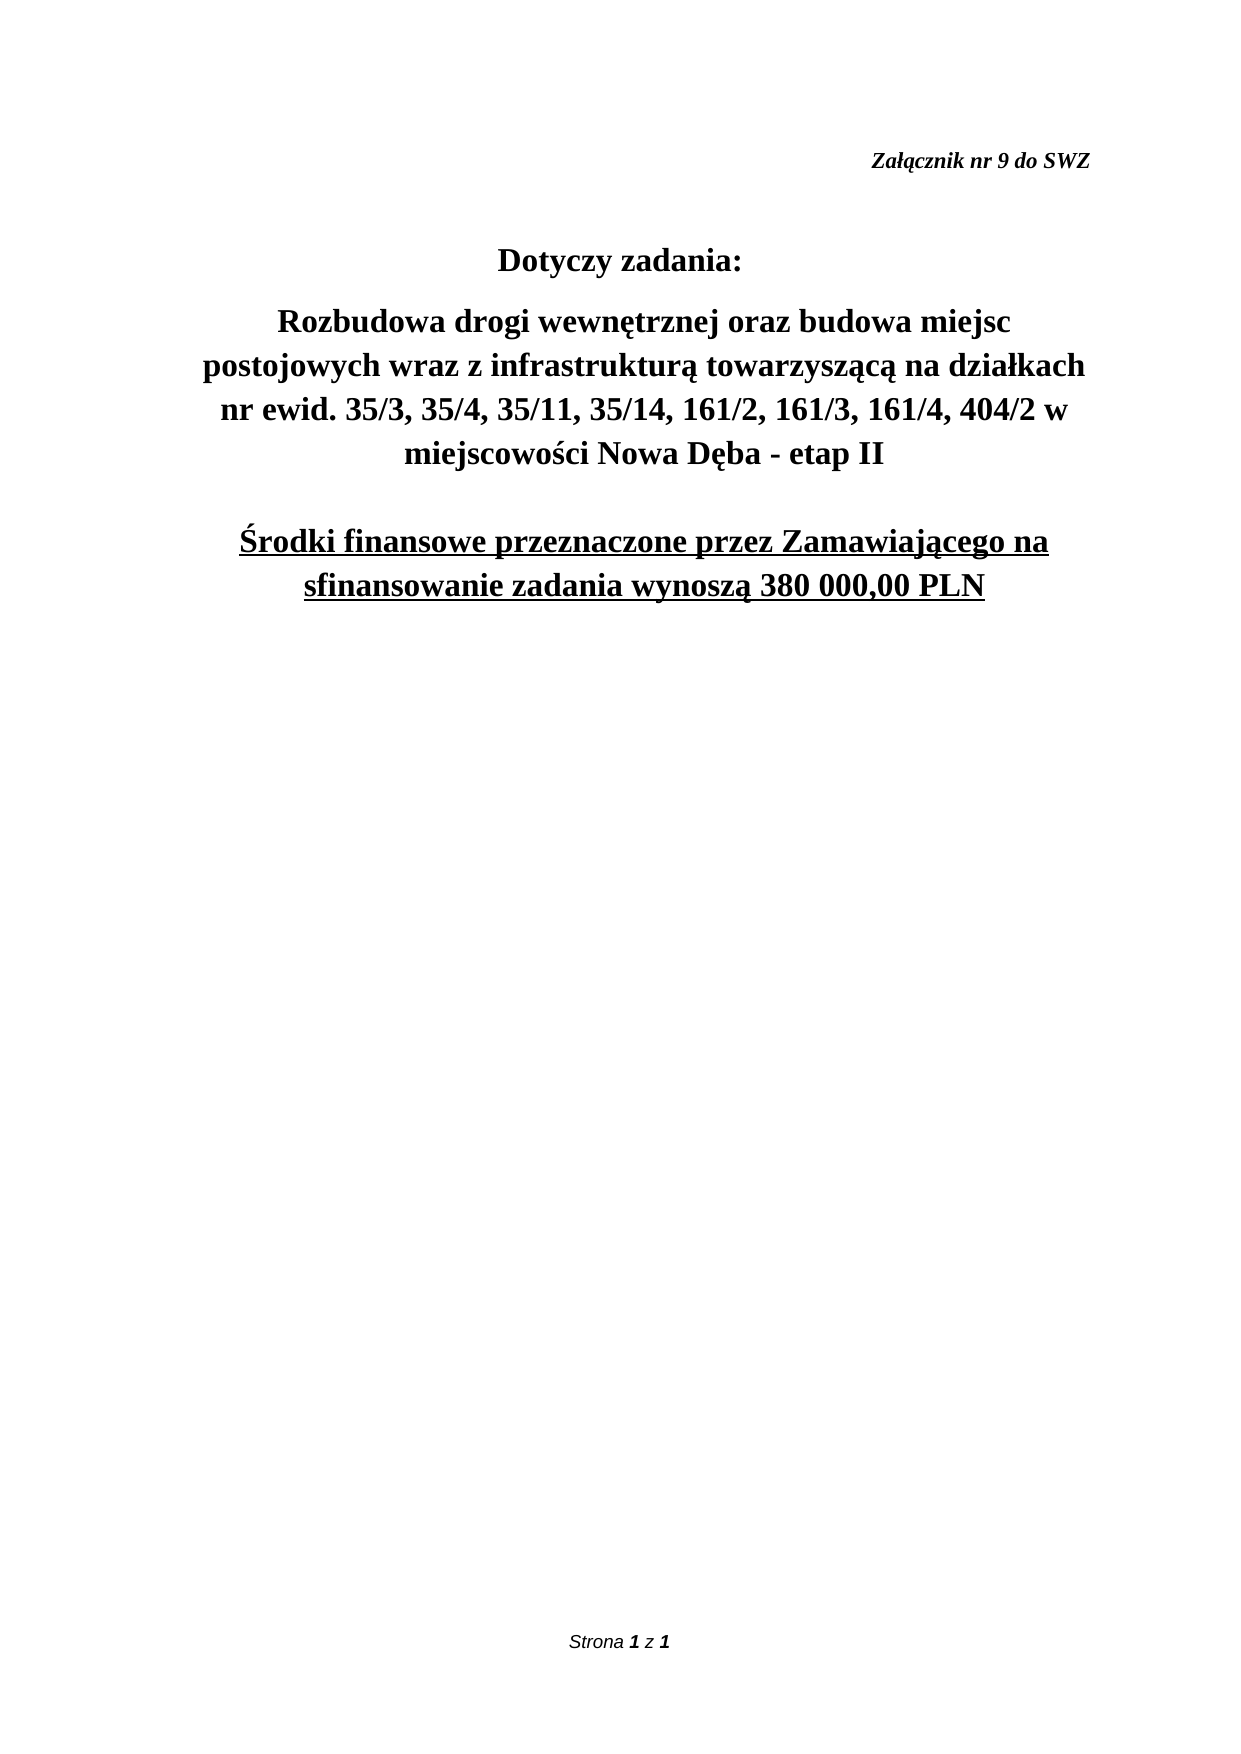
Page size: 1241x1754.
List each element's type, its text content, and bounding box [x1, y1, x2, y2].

text Dotyczy zadania: [148, 240, 1093, 279]
list Środki finansowe przeznaczone przez Zamawiającego na sfinansowanie zadania wynoszą 380 000,00 PLN [196, 521, 1093, 604]
list Rozbudowa drogi wewnętrznej oraz budowa miejsc postojowych wraz z infrastrukturą towarzyszącą na działkach nr ewid. 35/3, 35/4, 35/11, 35/14, 161/2, 161/3, 161/4, 404/2 w miejscowości Nowa Dęba - etap II [196, 301, 1093, 472]
text Załącznik nr 9 do SWZ [148, 148, 1093, 174]
